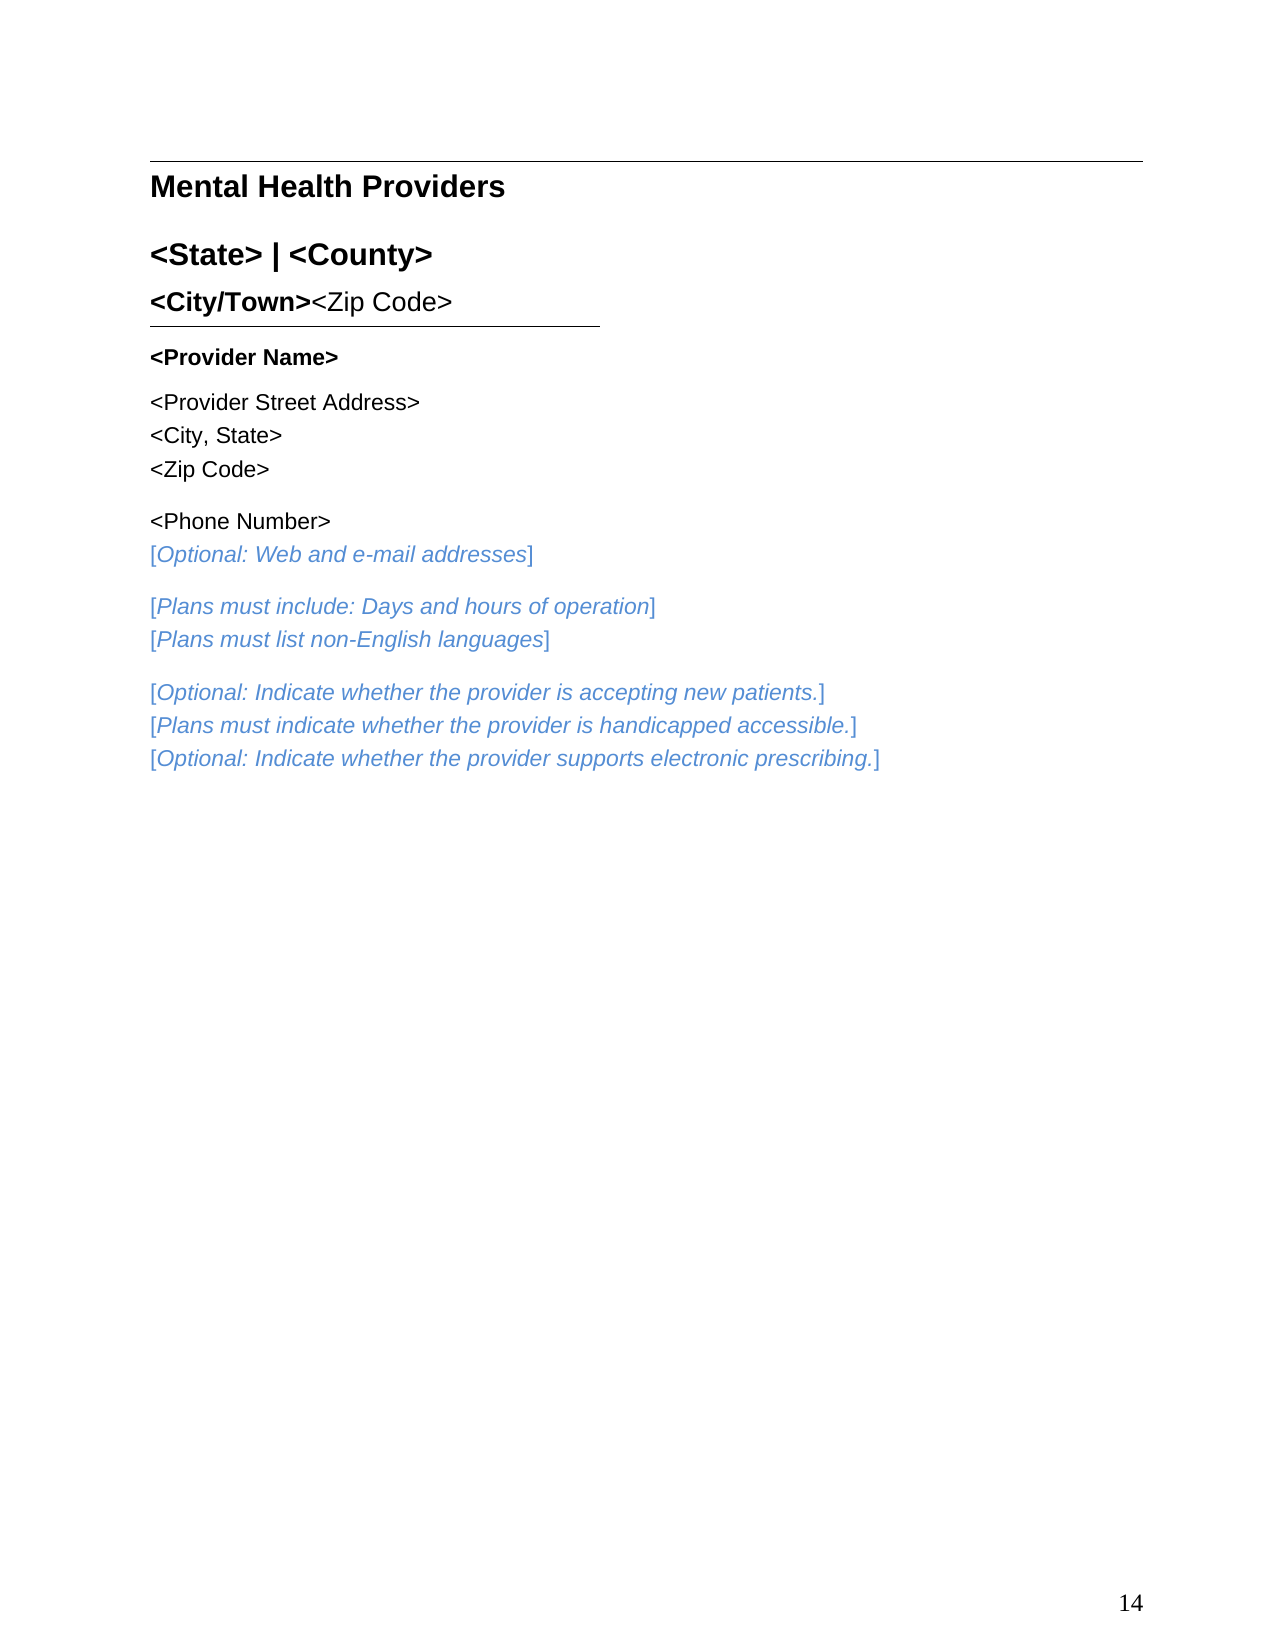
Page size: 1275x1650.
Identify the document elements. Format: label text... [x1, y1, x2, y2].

text [Plans must list non-English languages] [150, 621, 1143, 654]
text <State> | <County> [150, 239, 1143, 272]
text <Provider Street Address> <City, State> <Zip Code> [150, 384, 1143, 484]
text <Phone Number> [150, 502, 1143, 536]
text [Plans must include: Days and hours of operation] [150, 588, 1143, 621]
text <City/Town><Zip Code> [150, 285, 600, 326]
text [Optional: Indicate whether the provider supports electronic prescribing.] [150, 740, 1143, 773]
text <Provider Name> [150, 340, 1143, 371]
text Mental Health Providers [150, 162, 1143, 206]
text [Optional: Web and e-mail addresses] [150, 536, 1143, 569]
text [Plans must indicate whether the provider is handicapped accessible.] [150, 707, 1143, 740]
text [Optional: Indicate whether the provider is accepting new patients.] [150, 673, 1143, 707]
